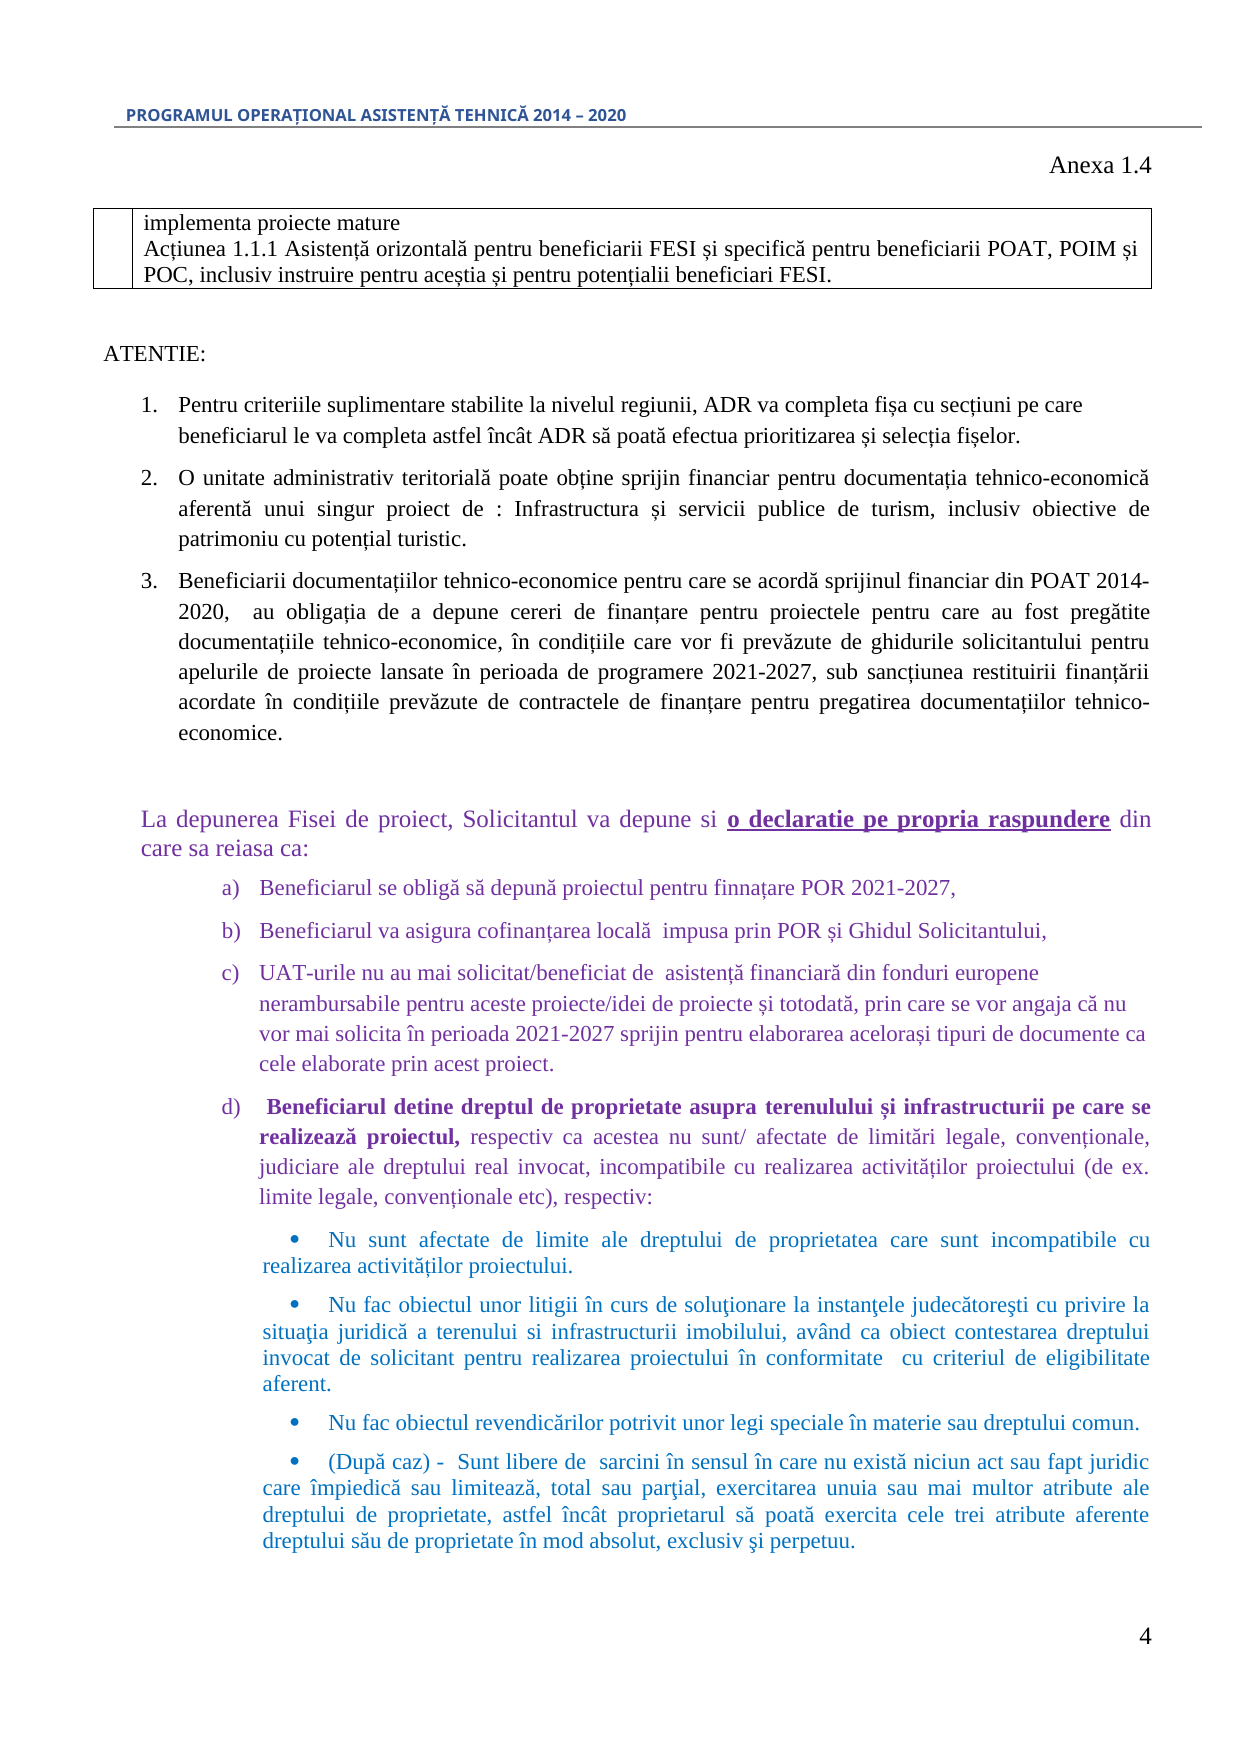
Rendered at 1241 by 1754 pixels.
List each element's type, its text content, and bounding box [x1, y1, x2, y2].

text Nu fac obiectul revendicărilor potrivit unor legi speciale în materie sau dreptului comun. [262, 1409, 1152, 1436]
list O unitate administrativ teritorială poate obține sprijin financiar pentru documentația tehnico-economică aferentă unui singur proiect de : Infrastructura și servicii publice de turism, inclusiv obiective de patrimoniu cu potențial turistic. [141, 464, 1152, 551]
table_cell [133, 209, 1151, 288]
text ATENTIE: [103, 340, 1152, 367]
text (După caz) - Sunt libere de sarcini în sensul în care nu există niciun act sau fapt juridic care împiedică sau limitează, total sau parţial, exercitarea unuia sau mai multor atribute ale dreptului de proprietate, astfel încât proprietarul să poată exercita cele trei atribute aferente dreptului său de proprietate în mod absolut, exclusiv şi perpetuu. [262, 1448, 1152, 1553]
list Beneficiarul va asigura cofinanțarea locală impusa prin POR și Ghidul Solicitantului, [222, 917, 1152, 943]
text Nu sunt afectate de limite ale dreptului de proprietatea care sunt incompatibile cu realizarea activităților proiectului. [262, 1226, 1152, 1279]
text La depunerea Fisei de proiect, Solicitantul va depune si o declaratie pe propria raspundere din care sa reiasa ca: [141, 804, 1152, 862]
list Pentru criteriile suplimentare stabilite la nivelul regiunii, ADR va completa fișa cu secțiuni pe care beneficiarul le va completa astfel încât ADR să poată efectua prioritizarea și selecția fișelor. [141, 392, 1152, 448]
text Nu fac obiectul unor litigii în curs de soluţionare la instanţele judecătoreşti cu privire la situaţia juridică a terenului si infrastructurii imobilului, având ca obiect contestarea dreptului invocat de solicitant pentru realizarea proiectului în conformitate cu criteriul de eligibilitate aferent. [262, 1291, 1152, 1397]
list Beneficiarul detine dreptul de proprietate asupra terenulului și infrastructurii pe care se realizează proiectul, respectiv ca acestea nu sunt/ afectate de limitări legale, convenționale, judiciare ale dreptului real invocat, incompatibile cu realizarea activităților proiectului (de ex. limite legale, convenționale etc), respectiv: [221, 1093, 1152, 1210]
list Beneficiarul se obligă să depună proiectul pentru finnațare POR 2021-2027, [222, 874, 1152, 900]
list Beneficiarii documentațiilor tehnico-economice pentru care se acordă sprijinul financiar din POAT 2014-2020, au obligația de a depune cereri de finanțare pentru proiectele pentru care au fost pregătite documentațiile tehnico-economice, în condițiile care vor fi prevăzute de ghidurile solicitantului pentru apelurile de proiecte lansate în perioada de programere 2021-2027, sub sancțiunea restituirii finanțării acordate în condițiile prevăzute de contractele de finanțare pentru pregatirea documentațiilor tehnico-economice. [141, 568, 1152, 745]
list UAT-urile nu au mai solicitat/beneficiat de asistență financiară din fonduri europene nerambursabile pentru aceste proiecte/idei de proiecte și totodată, prin care se vor angaja că nu vor mai solicita în perioada 2021-2027 sprijin pentru elaborarea acelorași tipuri de documente ca cele elaborate prin acest proiect. [221, 959, 1152, 1076]
